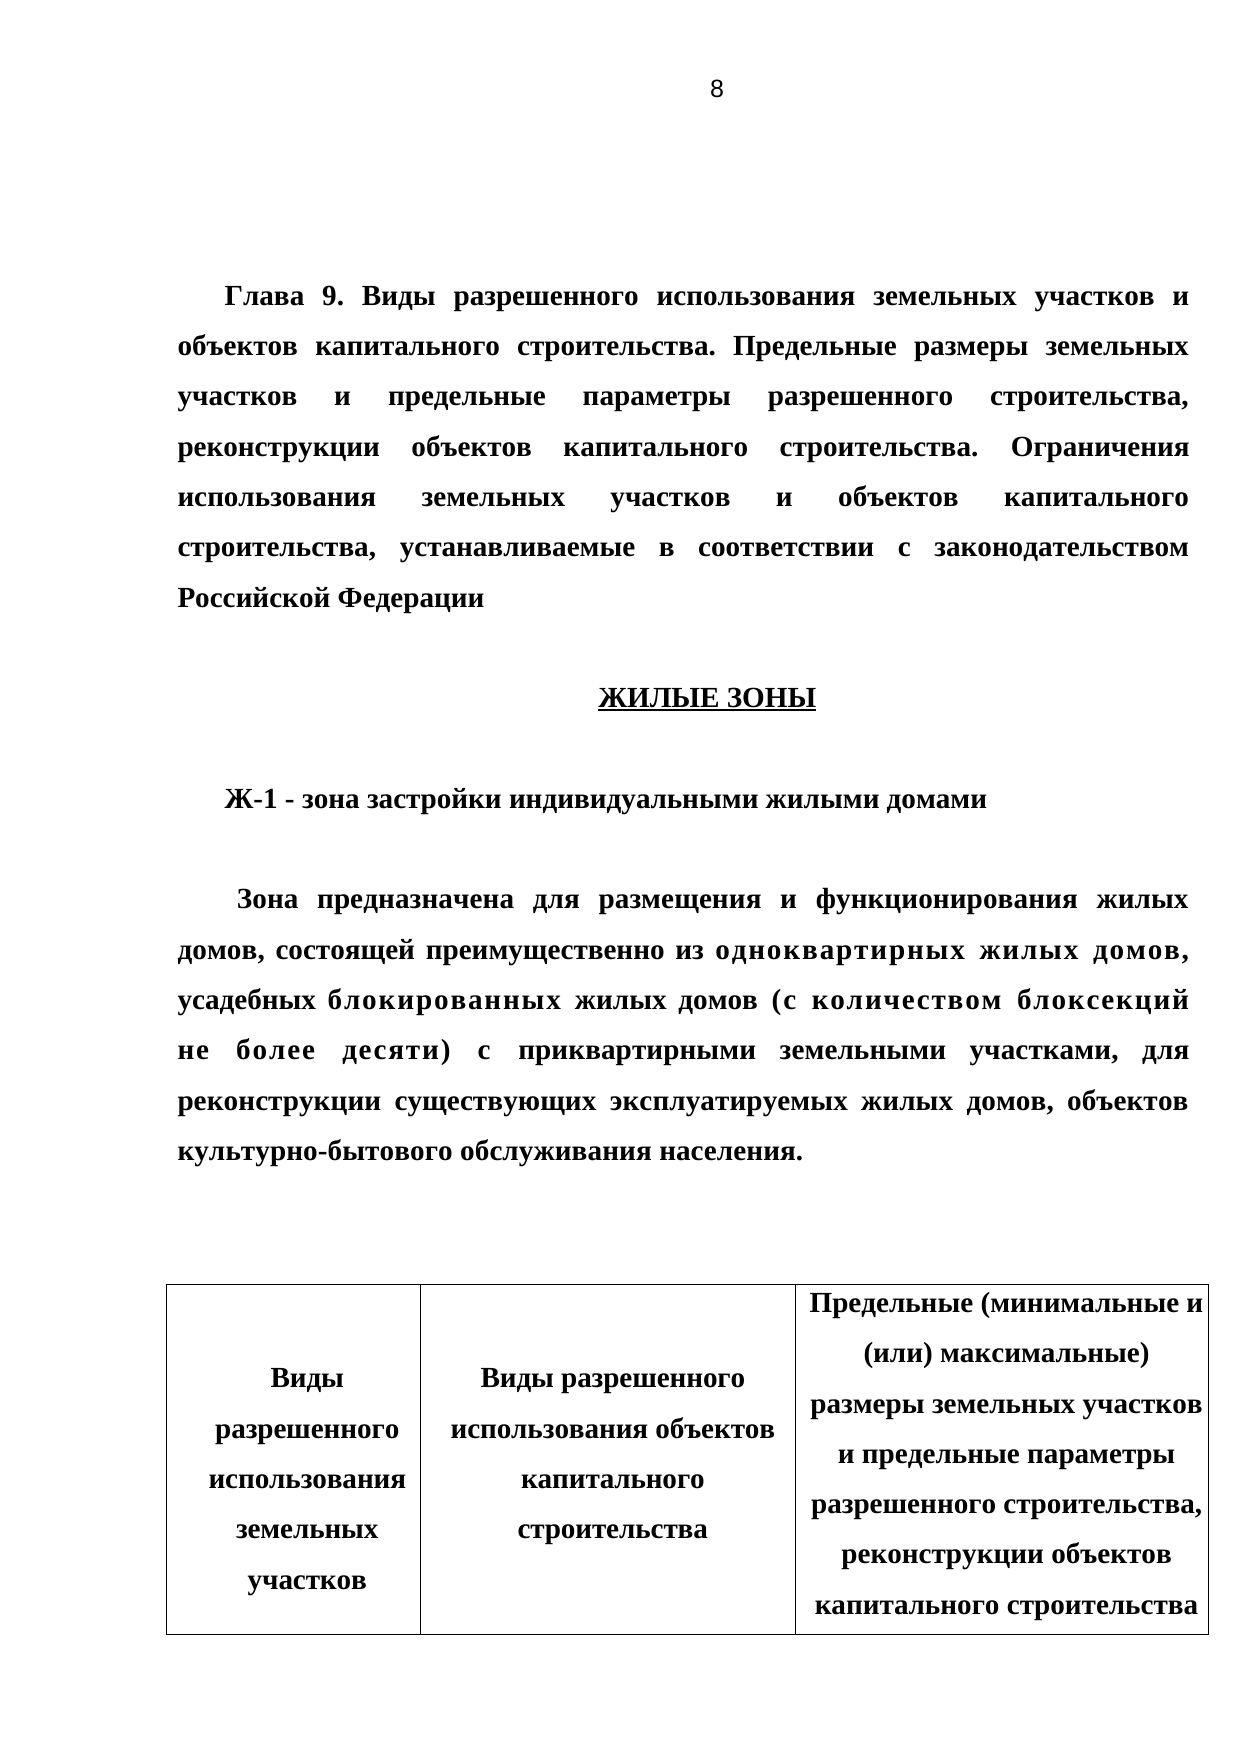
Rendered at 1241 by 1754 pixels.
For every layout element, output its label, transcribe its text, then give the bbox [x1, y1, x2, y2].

text ЖИЛЫЕ ЗОНЫ [177, 680, 1190, 714]
table_header Виды разрешенного использования объектов капитального строительства [421, 1285, 795, 1634]
text Глава 9. Виды разрешенного использования земельных участков и объектов капитального строительства. Предельные размеры земельных участков и предельные параметры разрешенного строительства, реконструкции объектов капитального строительства. Ограничения использования земельных участков и объектов капитального строительства, устанавливаемые в соответствии с законодательством Российской Федерации [177, 278, 1190, 613]
table_header Виды разрешенного использования земельных участков [167, 1285, 420, 1634]
text Зона предназначена для размещения и функционирования жилых домов, состоящей преимущественно из одноквартирных жилых домов, усадебных блокированных жилых домов (с количеством блоксекций не более десяти) с приквартирными земельными участками, для реконструкции существующих эксплуатируемых жилых домов, объектов культурно-бытового обслуживания населения. [177, 882, 1190, 1167]
text Ж-1 - зона застройки индивидуальными жилыми домами [177, 781, 1190, 814]
table_header Предельные (минимальные и (или) максимальные) размеры земельных участков и предельные параметры разрешенного строительства, реконструкции объектов капитального строительства [796, 1285, 1208, 1634]
